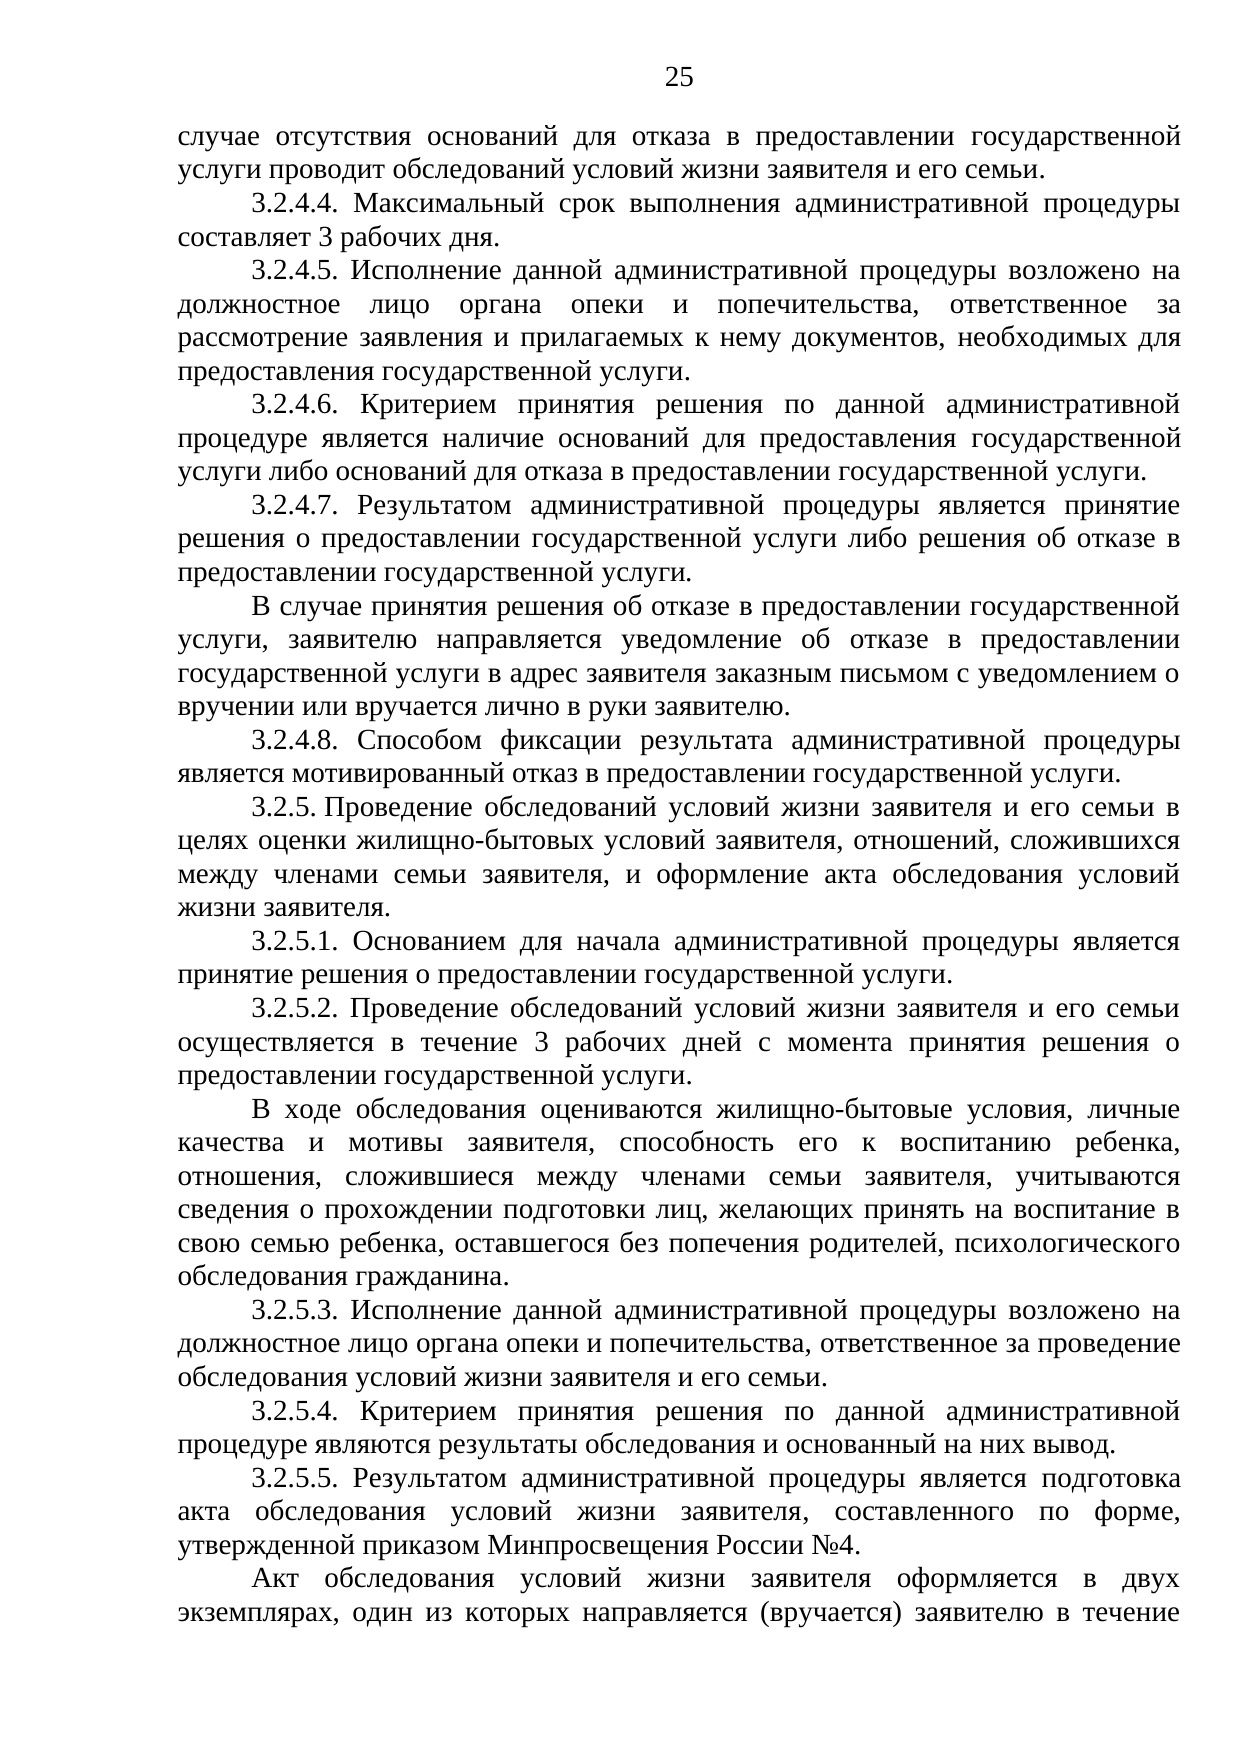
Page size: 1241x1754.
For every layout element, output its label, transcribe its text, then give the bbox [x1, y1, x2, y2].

text 3.2.5.3. Исполнение данной административной процедуры возложено на должностное лицо органа опеки и попечительства, ответственное за проведение обследования условий жизни заявителя и его семьи. [177, 1292, 1181, 1393]
text 3.2.4.7. Результатом административной процедуры является принятие решения о предоставлении государственной услуги либо решения об отказе в предоставлении государственной услуги. [177, 487, 1181, 588]
text 3.2.4.5. Исполнение данной административной процедуры возложено на должностное лицо органа опеки и попечительства, ответственное за рассмотрение заявления и прилагаемых к нему документов, необходимых для предоставления государственной услуги. [177, 252, 1181, 386]
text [177, 1560, 1181, 1627]
text 3.2.5.5. Результатом административной процедуры является подготовка акта обследования условий жизни заявителя, составленного по форме, утвержденной приказом Минпросвещения России №4. [177, 1460, 1181, 1560]
text 3.2.5.1. Основанием для начала административной процедуры является принятие решения о предоставлении государственной услуги. [177, 923, 1181, 990]
text 3.2.4.8. Способом фиксации результата административной процедуры является мотивированный отказ в предоставлении государственной услуги. [177, 722, 1181, 789]
text В ходе обследования оцениваются жилищно-бытовые условия, личные качества и мотивы заявителя, способность его к воспитанию ребенка, отношения, сложившиеся между членами семьи заявителя, учитываются сведения о прохождении подготовки лиц, желающих принять на воспитание в свою семью ребенка, оставшегося без попечения родителей, психологического обследования гражданина. [177, 1091, 1181, 1292]
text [177, 118, 1181, 185]
text 3.2.5. Проведение обследований условий жизни заявителя и его семьи в целях оценки жилищно-бытовых условий заявителя, отношений, сложившихся между членами семьи заявителя, и оформление акта обследования условий жизни заявителя. [177, 789, 1181, 923]
text 3.2.5.2. Проведение обследований условий жизни заявителя и его семьи осуществляется в течение 3 рабочих дней с момента принятия решения о предоставлении государственной услуги. [177, 990, 1181, 1091]
text 3.2.4.4. Максимальный срок выполнения административной процедуры составляет 3 рабочих дня. [177, 185, 1181, 252]
text 3.2.4.6. Критерием принятия решения по данной административной процедуре является наличие оснований для предоставления государственной услуги либо оснований для отказа в предоставлении государственной услуги. [177, 386, 1181, 487]
text В случае принятия решения об отказе в предоставлении государственной услуги, заявителю направляется уведомление об отказе в предоставлении государственной услуги в адрес заявителя заказным письмом с уведомлением о вручении или вручается лично в руки заявителю. [177, 588, 1181, 722]
text 3.2.5.4. Критерием принятия решения по данной административной процедуре являются результаты обследования и основанный на них вывод. [177, 1393, 1181, 1460]
